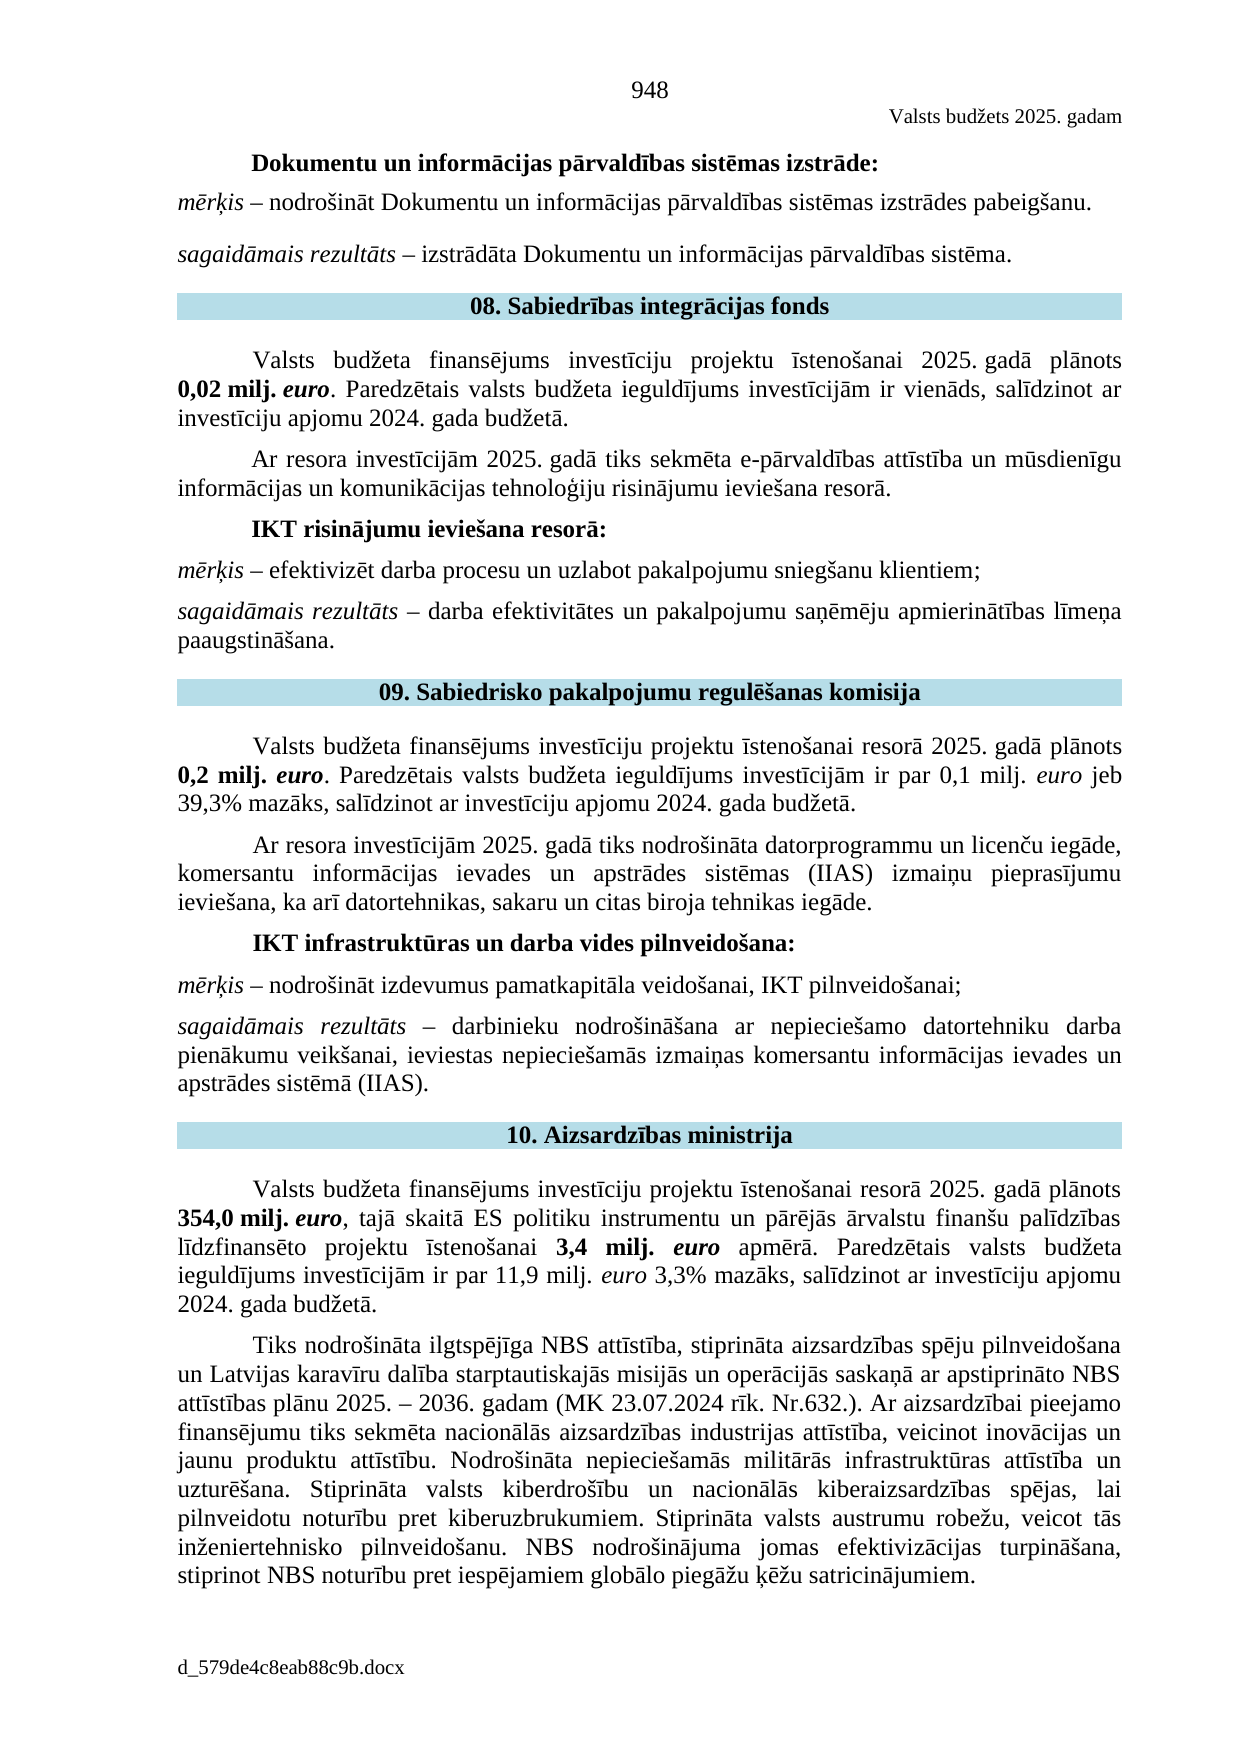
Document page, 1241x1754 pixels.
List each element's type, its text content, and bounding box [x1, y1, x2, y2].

text Ar resora investīcijām 2025. gadā tiks nodrošināta datorprogrammu un licenču iegāde, komersantu informācijas ievades un apstrādes sistēmas (IIAS) izmaiņu pieprasījumu ieviešana, ka arī datortehnikas, sakaru un citas biroja tehnikas iegāde. [177, 830, 1122, 916]
text Tiks nodrošināta ilgtspējīga NBS attīstība, stiprināta aizsardzības spēju pilnveidošana un Latvijas karavīru dalība starptautiskajās misijās un operācijās saskaņā ar apstiprināto NBS attīstības plānu 2025. – 2036. gadam (MK 23.07.2024 rīk. Nr.632.). Ar aizsardzībai pieejamo finansējumu tiks sekmēta nacionālās aizsardzības industrijas attīstība, veicinot inovācijas un jaunu produktu attīstību. Nodrošināta nepieciešamās militārās infrastruktūras attīstība un uzturēšana. Stiprināta valsts kiberdrošību un nacionālās kiberaizsardzības spējas, lai pilnveidotu noturību pret kiberuzbrukumiem. Stiprināta valsts austrumu robežu, veicot tās inženiertehnisko pilnveidošanu. NBS nodrošinājuma jomas efektivizācijas turpināšana, stiprinot NBS noturību pret iespējamiem globālo piegāžu ķēžu satricinājumiem. [177, 1331, 1122, 1589]
text sagaidāmais rezultāts – izstrādāta Dokumentu un informācijas pārvaldības sistēma. [177, 241, 1122, 268]
text Valsts budžeta finansējums investīciju projektu īstenošanai resorā 2025. gadā plānots 354,0 milj. euro, tajā skaitā ES politiku instrumentu un pārējās ārvalstu finanšu palīdzības līdzfinansēto projektu īstenošanai 3,4 milj. euro apmērā. Paredzētais valsts budžeta ieguldījums investīcijām ir par 11,9 milj. euro 3,3% mazāks, salīdzinot ar investīciju apjomu 2024. gada budžetā. [177, 1174, 1122, 1318]
text Valsts budžeta finansējums investīciju projektu īstenošanai resorā 2025. gadā plānots 0,2 milj. euro. Paredzētais valsts budžeta ieguldījums investīcijām ir par 0,1 milj. euro jeb 39,3% mazāks, salīdzinot ar investīciju apjomu 2024. gada budžetā. [177, 731, 1122, 817]
text mērķis – nodrošināt Dokumentu un informācijas pārvaldības sistēmas izstrādes pabeigšanu. [177, 189, 1122, 216]
text mērķis – efektivizēt darba procesu un uzlabot pakalpojumu sniegšanu klientiem; [177, 555, 1122, 584]
text IKT risinājumu ieviešana resorā: [177, 514, 1122, 543]
text IKT infrastruktūras un darba vides pilnveidošana: [177, 928, 1122, 957]
text sagaidāmais rezultāts – darba efektivitātes un pakalpojumu saņēmēju apmierinātības līmeņa paaugstināšana. [177, 596, 1122, 654]
text 08. Sabiedrības integrācijas fonds [177, 293, 1122, 320]
text Ar resora investīcijām 2025. gadā tiks sekmēta e-pārvaldības attīstība un mūsdienīgu informācijas un komunikācijas tehnoloģiju risinājumu ieviešana resorā. [177, 444, 1122, 501]
text mērķis – nodrošināt izdevumus pamatkapitāla veidošanai, IKT pilnveidošanai; [177, 970, 1122, 998]
text 10. Aizsardzības ministrija [177, 1122, 1122, 1149]
text Valsts budžeta finansējums investīciju projektu īstenošanai 2025. gadā plānots 0,02 milj. euro. Paredzētais valsts budžeta ieguldījums investīcijām ir vienāds, salīdzinot ar investīciju apjomu 2024. gada budžetā. [177, 345, 1122, 431]
text Dokumentu un informācijas pārvaldības sistēmas izstrāde: [177, 148, 1122, 176]
text 09. Sabiedrisko pakalpojumu regulēšanas komisija [177, 679, 1122, 706]
text sagaidāmais rezultāts – darbinieku nodrošināšana ar nepieciešamo datortehniku darba pienākumu veikšanai, ieviestas nepieciešamās izmaiņas komersantu informācijas ievades un apstrādes sistēmā (IIAS). [177, 1011, 1122, 1097]
